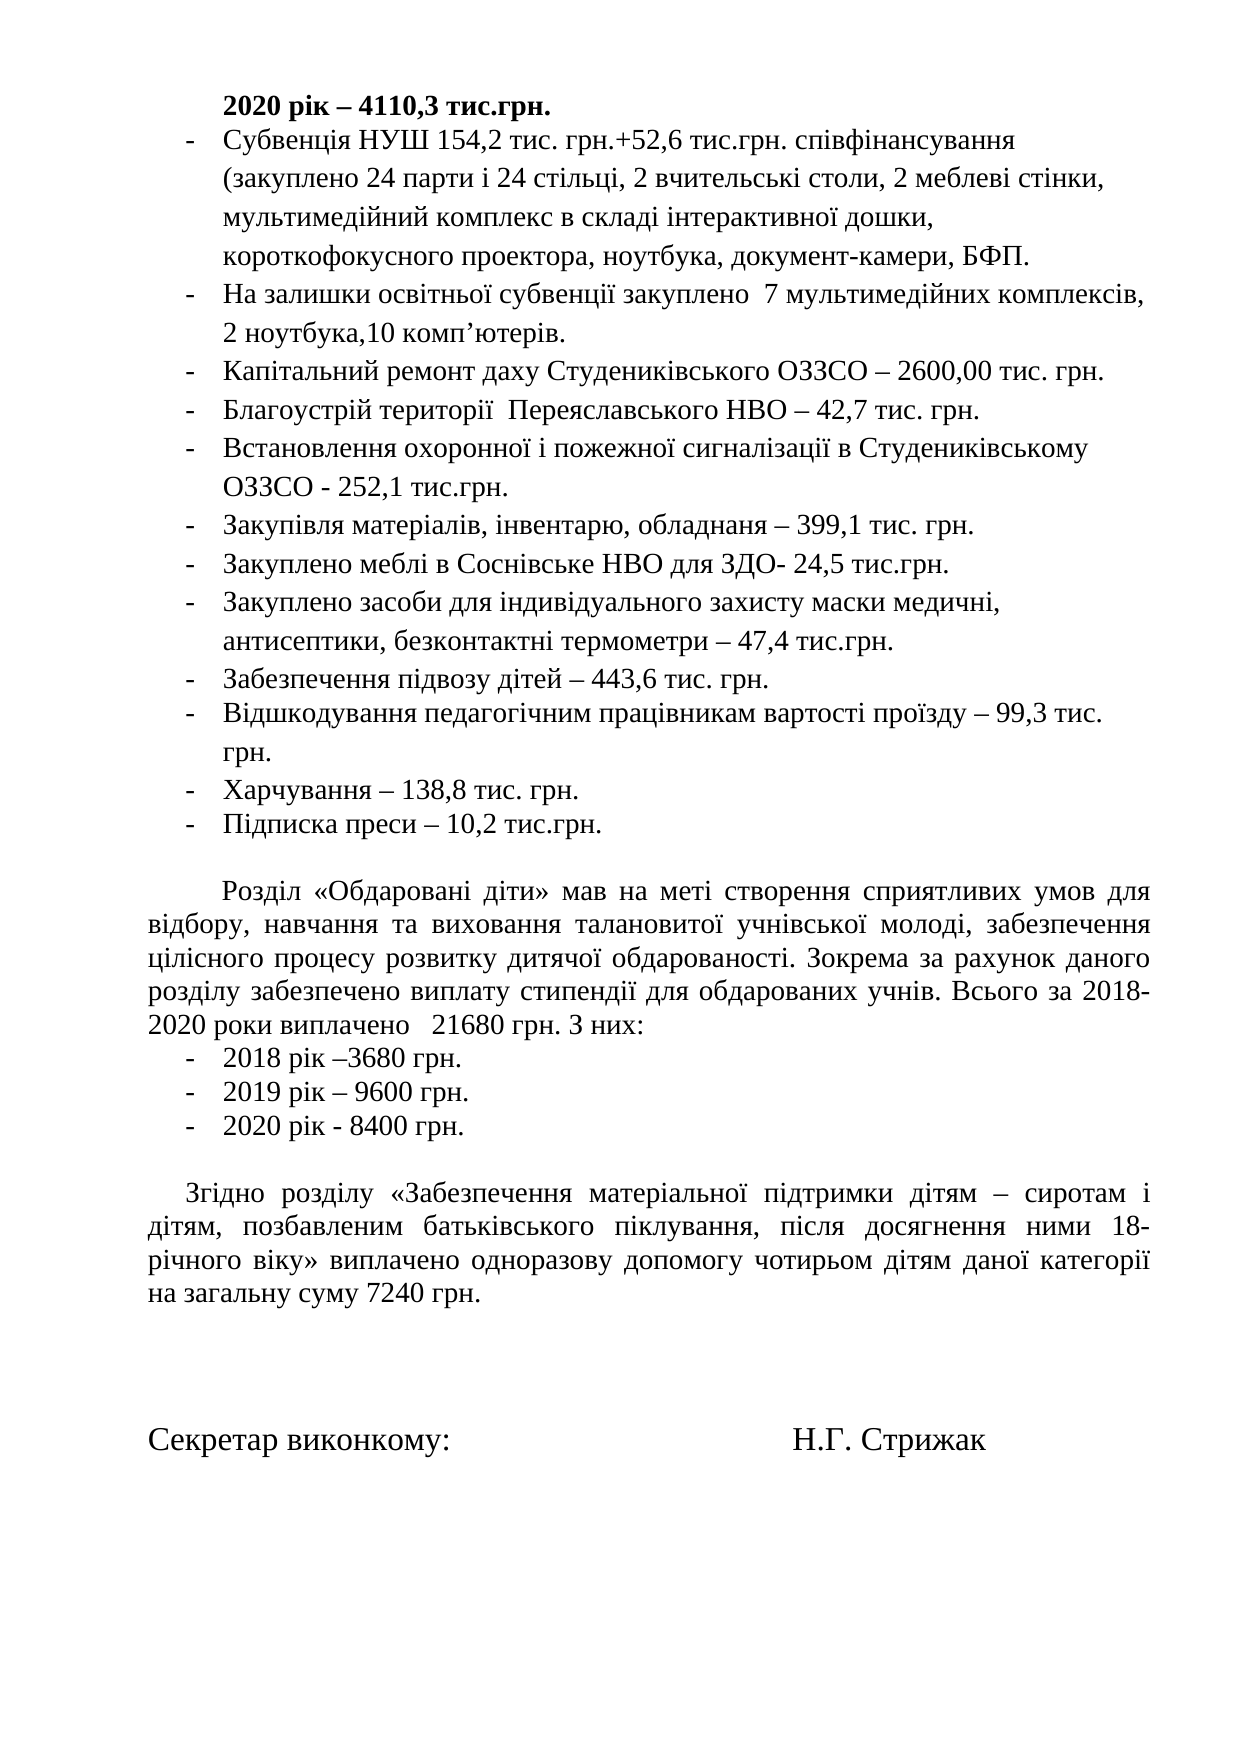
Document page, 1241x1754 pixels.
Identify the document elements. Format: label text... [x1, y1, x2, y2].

text 2020 рік – 4110,3 тис.грн. [223, 88, 1152, 122]
list На залишки освітньої субвенції закуплено 7 мультимедійних комплексів, 2 ноутбука,10 комп’ютерів. [185, 276, 1152, 348]
list Забезпечення підвозу дітей – 443,6 тис. грн. [185, 662, 1152, 695]
list Підписка преси – 10,2 тис.грн. [185, 806, 1152, 839]
list Закупівля матеріалів, інвентарю, обладнаня – 399,1 тис. грн. [185, 507, 1152, 541]
list 2020 рік - 8400 грн. [185, 1108, 1152, 1141]
list Харчування – 138,8 тис. грн. [185, 772, 1152, 806]
list 2018 рік –3680 грн. [185, 1041, 1152, 1074]
list Закуплено засоби для індивідуального захисту маски медичні, антисептики, безконтактні термометри – 47,4 тис.грн. [185, 584, 1152, 657]
list Встановлення охоронної і пожежної сигналізації в Студениківському ОЗЗСО - 252,1 тис.грн. [185, 430, 1152, 502]
list Відшкодування педагогічним працівникам вартості проїзду – 99,3 тис. грн. [185, 695, 1152, 767]
list 2019 рік – 9600 грн. [185, 1074, 1152, 1108]
list Закуплено меблі в Соснівське НВО для ЗДО- 24,5 тис.грн. [185, 546, 1152, 579]
list Субвенція НУШ 154,2 тис. грн.+52,6 тис.грн. співфінансування (закуплено 24 парти і 24 стільці, 2 вчительські столи, 2 меблеві стінки, мультимедійний комплекс в складі інтерактивної дошки, короткофокусного проектора, ноутбука, документ-камери, БФП. [185, 122, 1152, 271]
text Розділ «Обдаровані діти» мав на меті створення сприятливих умов для відбору, навчання та виховання талановитої учнівської молоді, забезпечення цілісного процесу розвитку дитячої обдарованості. Зокрема за рахунок даного розділу забезпечено виплату стипендії для обдарованих учнів. Всього за 2018-2020 роки виплачено 21680 грн. З них: [148, 873, 1152, 1041]
list Благоустрій території Переяславського НВО – 42,7 тис. грн. [185, 392, 1152, 425]
list Капітальний ремонт даху Студениківського ОЗЗСО – 2600,00 тис. грн. [185, 353, 1152, 387]
text Згідно розділу «Забезпечення матеріальної підтримки дітям – сиротам і дітям, позбавленим батьківського піклування, після досягнення ними 18-річного віку» виплачено одноразову допомогу чотирьом дітям даної категорії на загальну суму 7240 грн. [148, 1175, 1152, 1309]
text Секретар виконкому: Н.Г. Стрижак [148, 1419, 1152, 1457]
